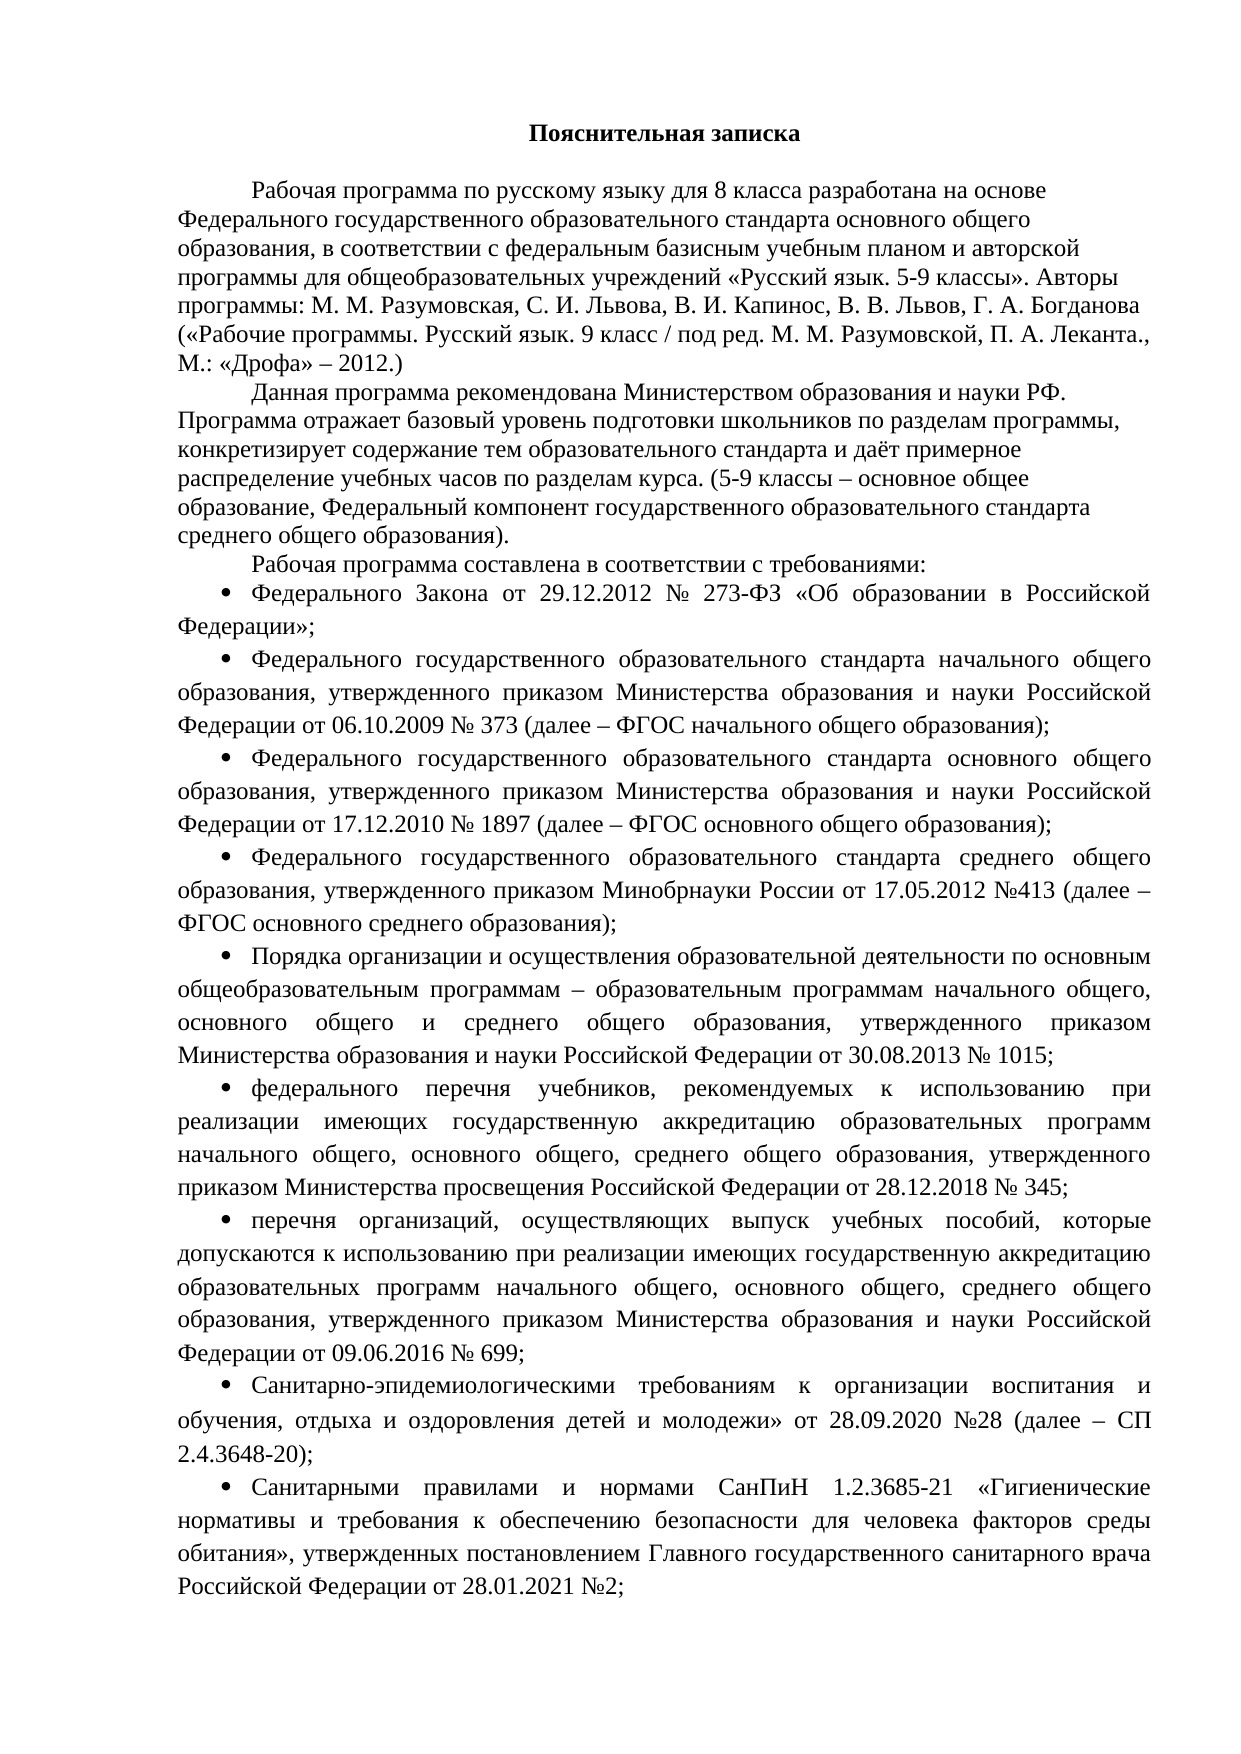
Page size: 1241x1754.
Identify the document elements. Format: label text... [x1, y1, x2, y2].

list федерального перечня учебников, рекомендуемых к использованию при реализации имеющих государственную аккредитацию образовательных программ начального общего, основного общего, среднего общего образования, утвержденного приказом Министерства просвещения Российской Федерации от 28.12.2018 № 345; [177, 1073, 1152, 1201]
list Санитарными правилами и нормами СанПиН 1.2.3685-21 «Гигиенические нормативы и требования к обеспечению безопасности для человека факторов среды обитания», утвержденных постановлением Главного государственного санитарного врача Российской Федерации от 28.01.2021 №2; [177, 1472, 1152, 1599]
list Федерального государственного образовательного стандарта начального общего образования, утвержденного приказом Министерства образования и науки Российской Федерации от 06.10.2009 № 373 (далее – ФГОС начального общего образования); [177, 644, 1152, 739]
list Порядка организации и осуществления образовательной деятельности по основным общеобразовательным программам – образовательным программам начального общего, основного общего и среднего общего образования, утвержденного приказом Министерства образования и науки Российской Федерации от 30.08.2013 № 1015; [177, 941, 1152, 1069]
text Рабочая программа по русскому языку для 8 класса разработана на основе Федерального государственного образовательного стандарта основного общего образования, в соответствии с федеральным базисным учебным планом и авторской программы для общеобразовательных учреждений «Русский язык. 5-9 классы». Авторы программы: М. М. Разумовская, С. И. Львова, В. И. Капинос, В. В. Львов, Г. А. Богданова («Рабочие программы. Русский язык. 9 класс / под ред. М. М. Разумовской, П. А. Леканта., М.: «Дрофа» – 2012.) [177, 176, 1152, 377]
list Федерального государственного образовательного стандарта основного общего образования, утвержденного приказом Министерства образования и науки Российской Федерации от 17.12.2010 № 1897 (далее – ФГОС основного общего образования); [177, 743, 1152, 838]
list Санитарно-эпидемиологическими требованиям к организации воспитания и обучения, отдыха и оздоровления детей и молодежи» от 28.09.2020 №28 (далее – СП 2.4.3648-20); [177, 1371, 1152, 1467]
list перечня организаций, осуществляющих выпуск учебных пособий, которые допускаются к использованию при реализации имеющих государственную аккредитацию образовательных программ начального общего, основного общего, среднего общего образования, утвержденного приказом Министерства образования и науки Российской Федерации от 09.06.2016 № 699; [177, 1206, 1152, 1366]
text Пояснительная записка [177, 118, 1152, 147]
list Федерального Закона от 29.12.2012 № 273-ФЗ «Об образовании в Российской Федерации»; [177, 578, 1152, 640]
list Федерального государственного образовательного стандарта среднего общего образования, утвержденного приказом Минобрнауки России от 17.05.2012 №413 (далее – ФГОС основного среднего образования); [177, 842, 1152, 937]
text Рабочая программа составлена в соответствии с требованиями: [177, 549, 1152, 578]
text Данная программа рекомендована Министерством образования и науки РФ. Программа отражает базовый уровень подготовки школьников по разделам программы, конкретизирует содержание тем образовательного стандарта и даёт примерное распределение учебных часов по разделам курса. (5-9 классы – основное общее образование, Федеральный компонент государственного образовательного стандарта среднего общего образования). [177, 377, 1152, 549]
